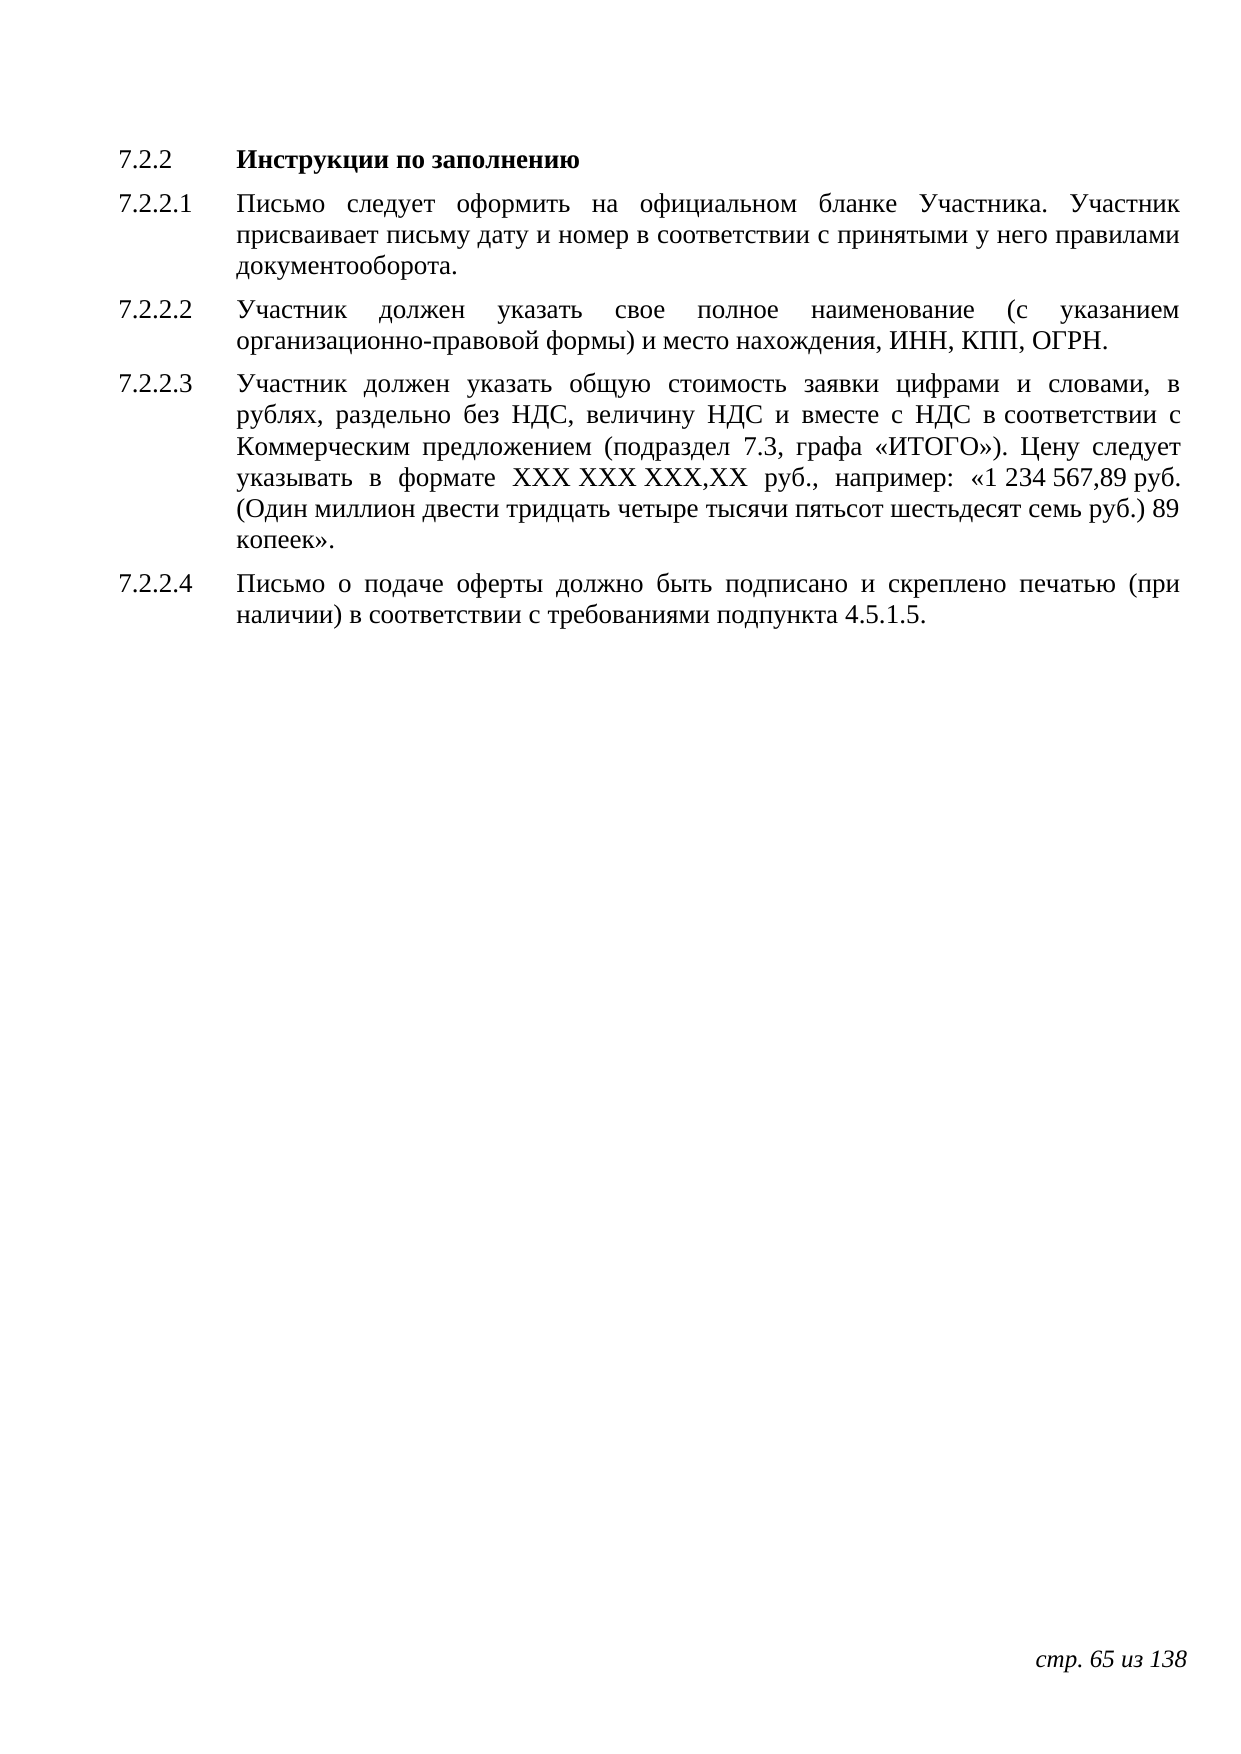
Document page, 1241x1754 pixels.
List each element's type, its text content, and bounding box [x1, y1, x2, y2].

text Участник должен указать общую стоимость заявки цифрами и словами, в рублях, раздельно без НДС, величину НДС и вместе с НДС в соответствии с Коммерческим предложением (подраздел 7.3, графа «ИТОГО»). Цену следует указывать в формате ХХХ ХХХ ХХХ,ХХ руб., например: «1 234 567,89 руб. (Один миллион двести тридцать четыре тысячи пятьсот шестьдесят семь руб.) 89 копеек». [118, 367, 1181, 554]
text Письмо следует оформить на официальном бланке Участника. Участник присваивает письму дату и номер в соответствии с принятыми у него правилами документооборота. [118, 187, 1181, 280]
text Участник должен указать свое полное наименование (с указанием организационно-правовой формы) и место нахождения, ИНН, КПП, ОГРН. [118, 293, 1181, 355]
text Инструкции по заполнению [118, 143, 1181, 174]
text Письмо о подаче оферты должно быть подписано и скреплено печатью (при наличии) в соответствии с требованиями подпункта 4.5.1.5. [118, 567, 1181, 629]
